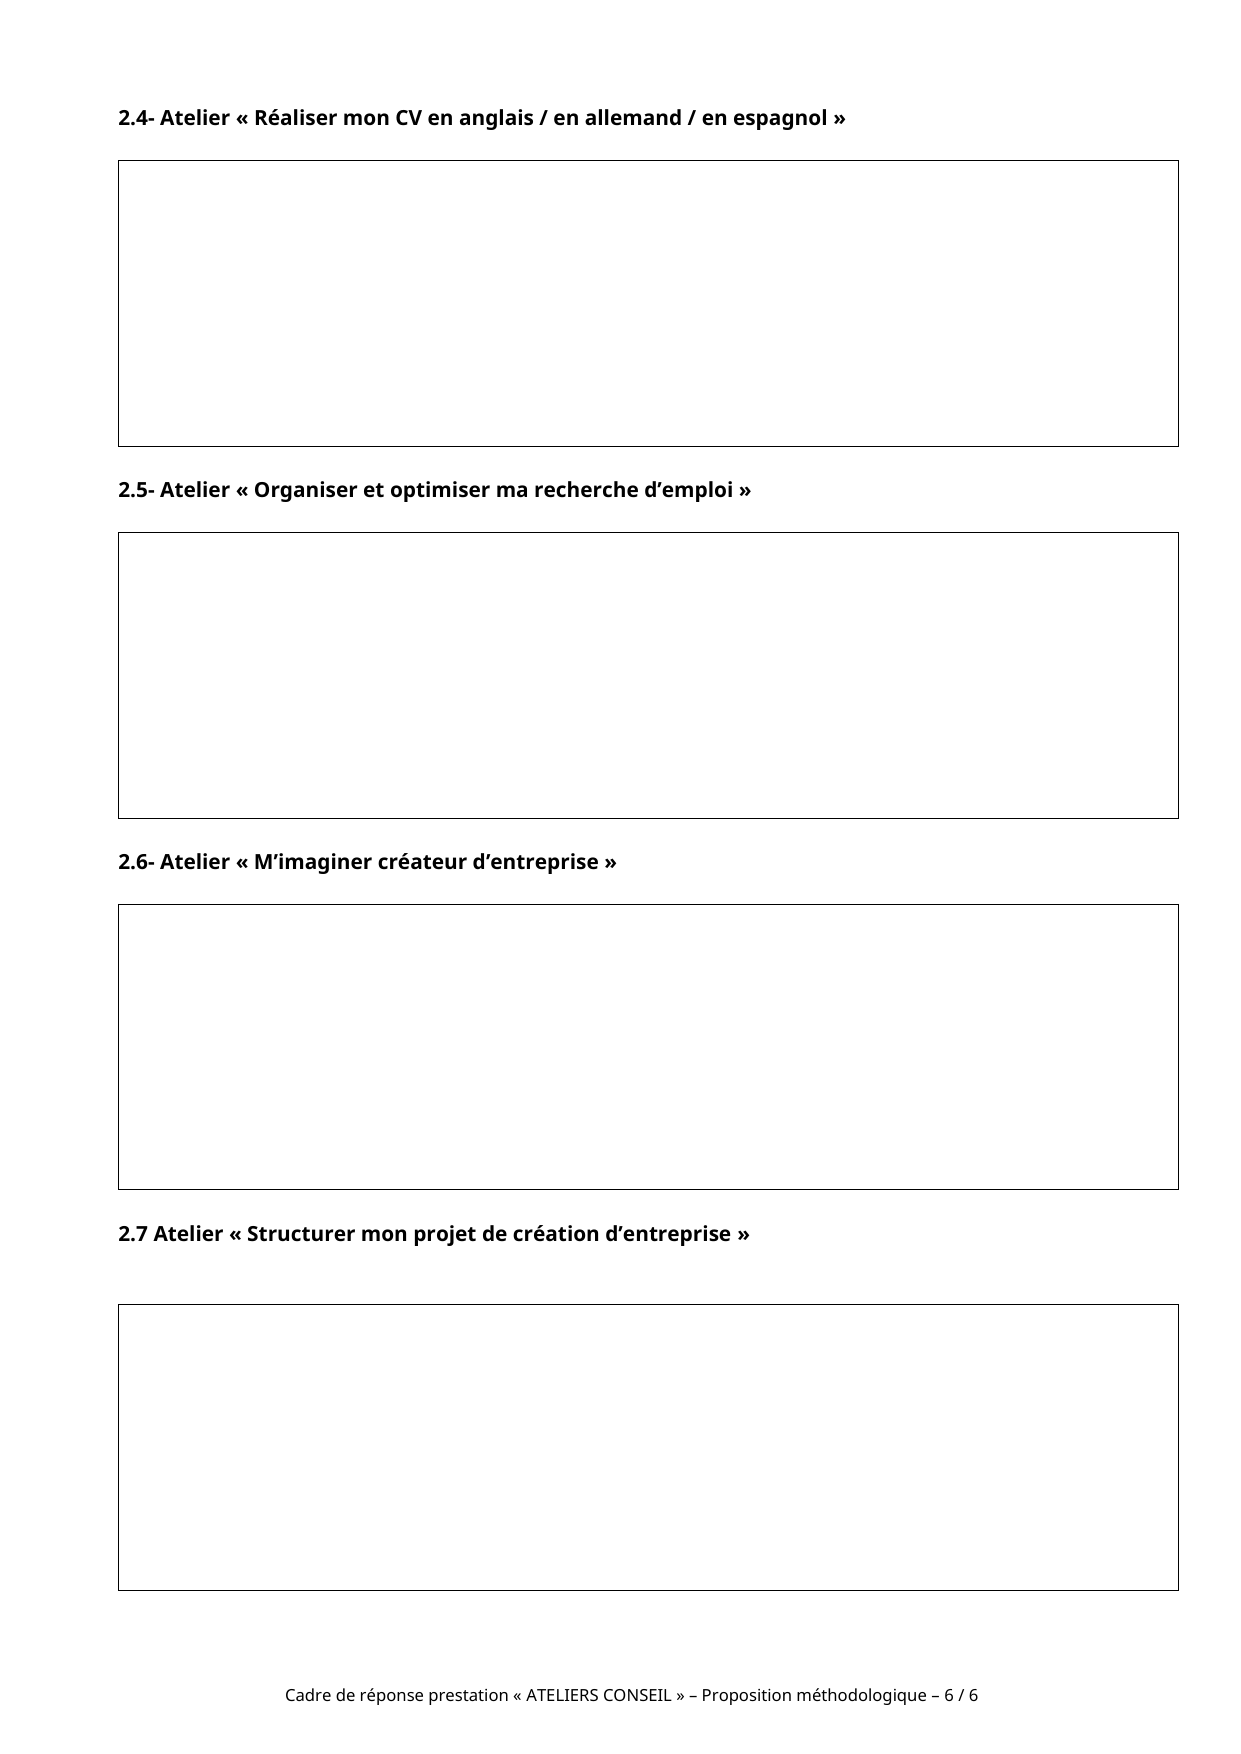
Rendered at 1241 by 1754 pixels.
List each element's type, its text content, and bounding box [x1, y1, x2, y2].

table_header [119, 1305, 1178, 1589]
table_header [119, 905, 1178, 1189]
text 2.4- Atelier « Réaliser mon CV en anglais / en allemand / en espagnol » [118, 103, 1152, 132]
table_header [119, 161, 1178, 446]
text 2.5- Atelier « Organiser et optimiser ma recherche d’emploi » [118, 475, 1152, 504]
text 2.6- Atelier « M’imaginer créateur d’entreprise » [118, 847, 1152, 875]
text 2.7 Atelier « Structurer mon projet de création d’entreprise » [118, 1219, 1152, 1247]
table_header [119, 533, 1178, 817]
